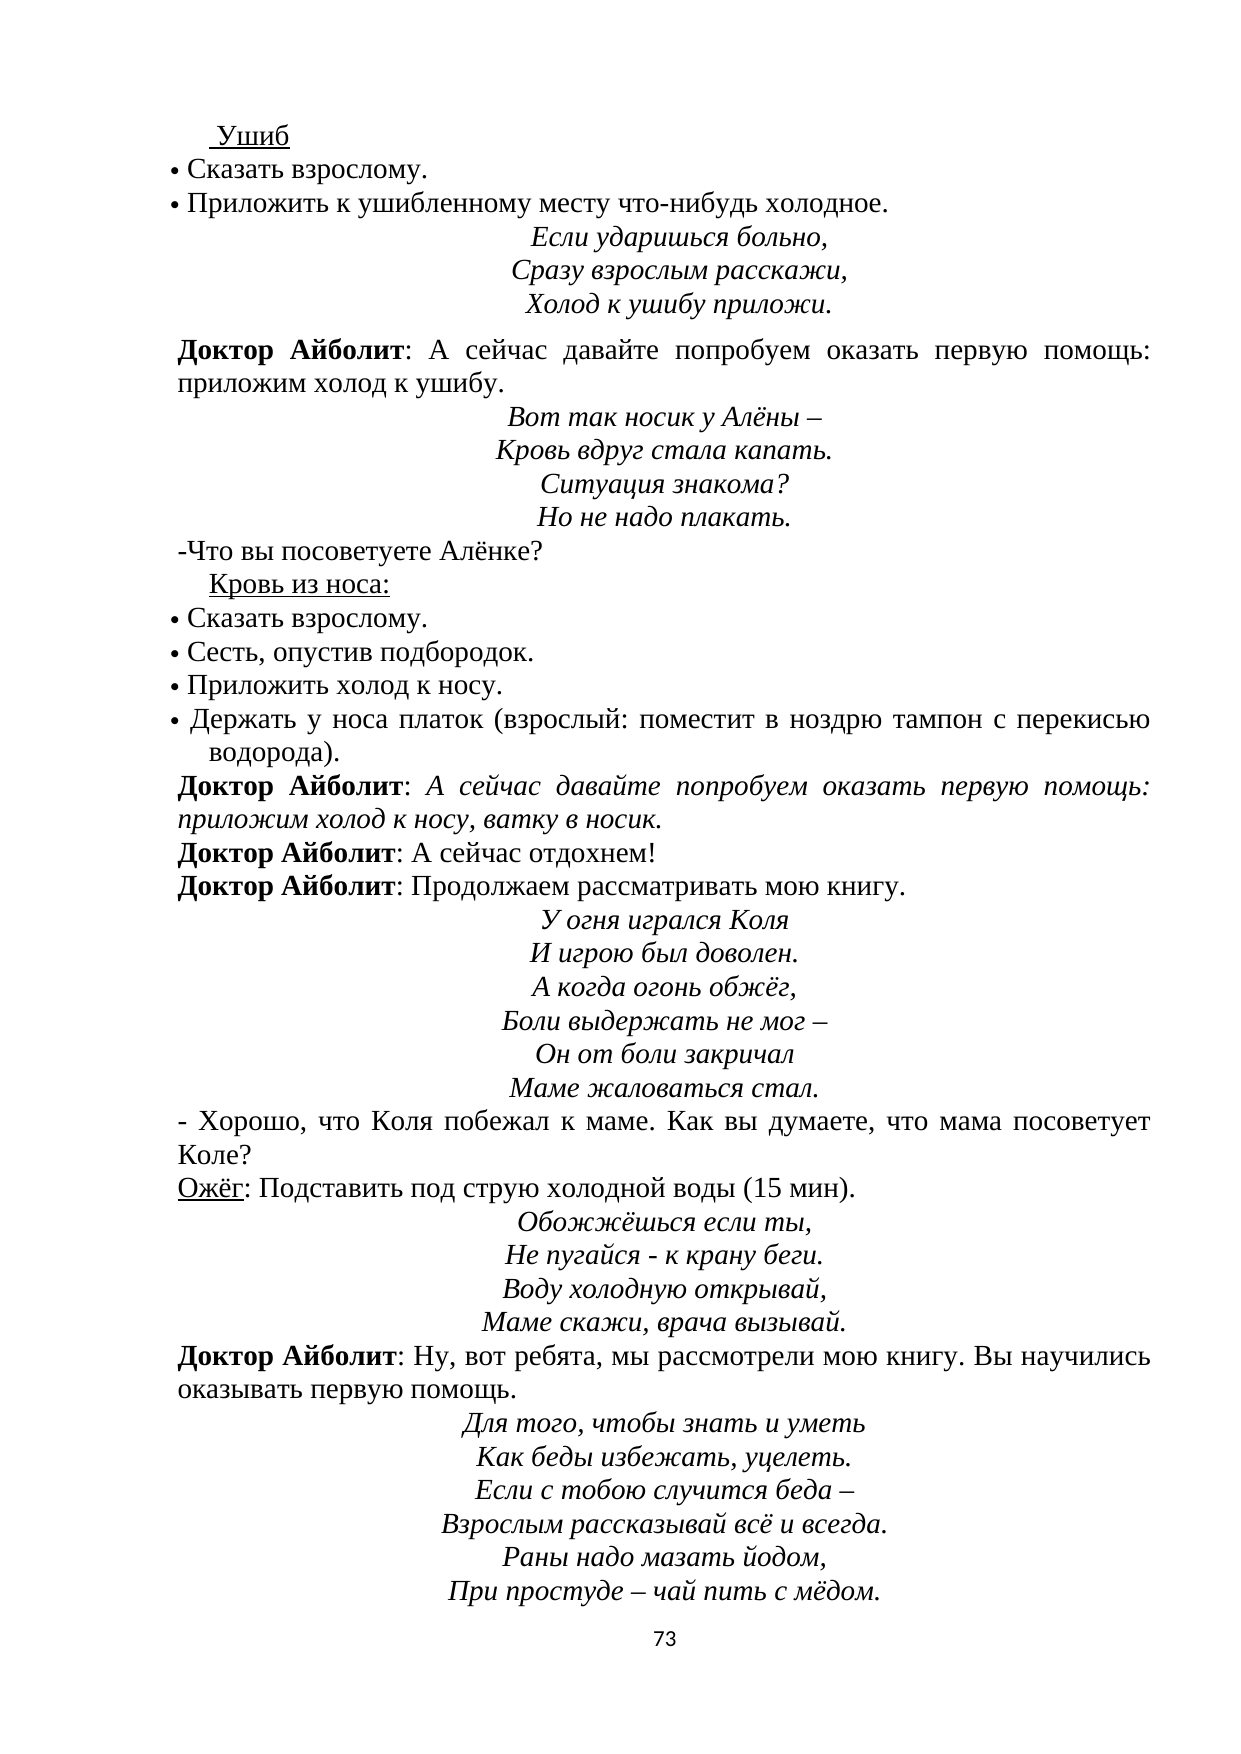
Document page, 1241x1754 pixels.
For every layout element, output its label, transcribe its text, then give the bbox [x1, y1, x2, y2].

text Доктор Айболит: А сейчас отдохнем! [177, 835, 1152, 868]
list Сказать взрослому. [171, 152, 1152, 185]
text Если ударишься больно, [177, 219, 1152, 252]
text Маме жаловаться стал. [177, 1070, 1152, 1103]
text Доктор Айболит: А сейчас давайте попробуем оказать первую помощь: приложим холод к носу, ватку в носик. [177, 768, 1152, 835]
text Маме скажи, врача вызывай. [177, 1304, 1152, 1338]
list Держать у носа платок (взрослый: поместит в ноздрю тампон с перекисью водорода). [171, 701, 1152, 768]
text Раны надо мазать йодом, [177, 1539, 1152, 1573]
text Не пугайся - к крану беги. [177, 1237, 1152, 1271]
text Для того, чтобы знать и уметь [177, 1405, 1152, 1439]
text - Хорошо, что Коля побежал к маме. Как вы думаете, что мама посоветует Коле? [177, 1103, 1152, 1170]
text А когда огонь обжёг, [177, 969, 1152, 1003]
text И игрою был доволен. [177, 936, 1152, 969]
text -Что вы посоветуете Алёнке? [177, 533, 1152, 567]
text Воду холодную открывай, [177, 1271, 1152, 1304]
text Ушиб [208, 118, 1152, 152]
text Холод к ушибу приложи. [177, 286, 1152, 319]
text Доктор Айболит: Ну, вот ребята, мы рассмотрели мою книгу. Вы научились оказывать первую помощь. [177, 1338, 1152, 1405]
text При простуде – чай пить с мёдом. [177, 1573, 1152, 1606]
text У огня игрался Коля [177, 902, 1152, 936]
text Он от боли закричал [177, 1036, 1152, 1070]
text Доктор Айболит: А сейчас давайте попробуем оказать первую помощь: приложим холод к ушибу. [177, 332, 1152, 399]
list Сказать взрослому. [171, 600, 1152, 634]
text Кровь вдруг стала капать. [177, 432, 1152, 466]
text Кровь из носа: [208, 567, 1152, 600]
list Сесть, опустив подбородок. [171, 634, 1152, 667]
list Приложить к ушибленному месту что-нибудь холодное. [171, 185, 1152, 219]
text Обожжёшься если ты, [177, 1204, 1152, 1237]
text Если с тобою случится беда – [177, 1472, 1152, 1506]
text Доктор Айболит: Продолжаем рассматривать мою книгу. [177, 868, 1152, 902]
text Ситуация знакома? [177, 466, 1152, 499]
text Вот так носик у Алёны – [177, 399, 1152, 432]
text Боли выдержать не мог – [177, 1003, 1152, 1036]
text Ожёг: Подставить под струю холодной воды (15 мин). [177, 1170, 1152, 1204]
list Приложить холод к носу. [171, 667, 1152, 701]
text Взрослым рассказывай всё и всегда. [177, 1506, 1152, 1539]
text Но не надо плакать. [177, 499, 1152, 533]
text Как беды избежать, уцелеть. [177, 1439, 1152, 1472]
text Сразу взрослым расскажи, [177, 252, 1152, 286]
